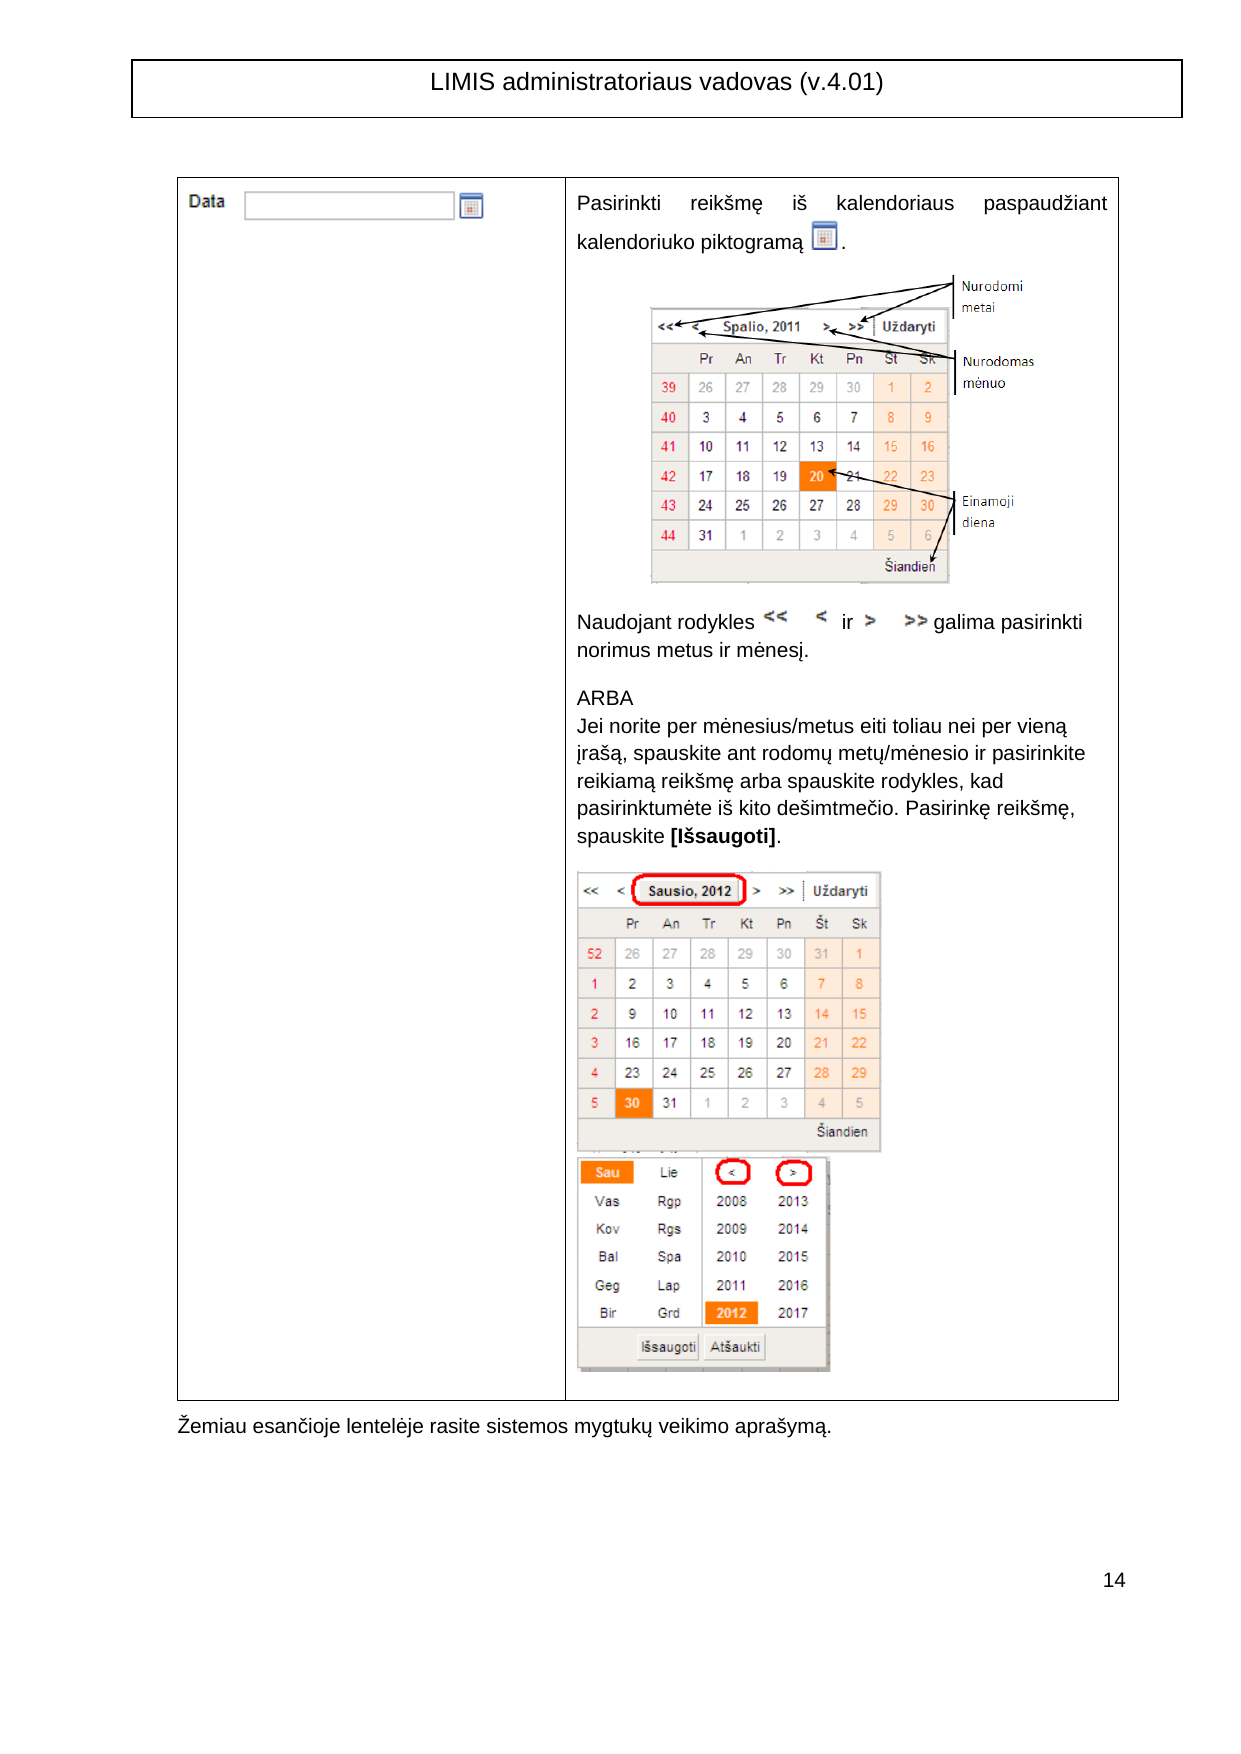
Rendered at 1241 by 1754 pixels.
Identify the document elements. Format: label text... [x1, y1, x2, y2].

picture [188, 190, 485, 222]
table_cell Pasirinkti reikšmę iš kalendoriaus paspaudžiant kalendoriuko piktogramą . Naudojant rodykles ir galima pasirinkti norimus metus ir mėnesį. ARBA Jei norite per mėnesius/metus eiti toliau nei per vieną įrašą, spauskite ant rodomų metų/mėnesio ir pasirinkite reikiamą reikšmę arba spauskite rodykles, kad pasirinktumėte iš kito dešimtmečio. Pasirinkę reikšmę, spauskite [Išsaugoti]. [566, 178, 1118, 1400]
picture [649, 270, 1035, 588]
picture [576, 871, 882, 1153]
picture [858, 611, 928, 630]
text Žemiau esančioje lentelėje rasite sistemos mygtukų veikimo aprašymą. [177, 1414, 1137, 1438]
table_cell [178, 178, 565, 1400]
picture [576, 1156, 831, 1372]
picture [809, 218, 841, 250]
picture [760, 603, 836, 630]
